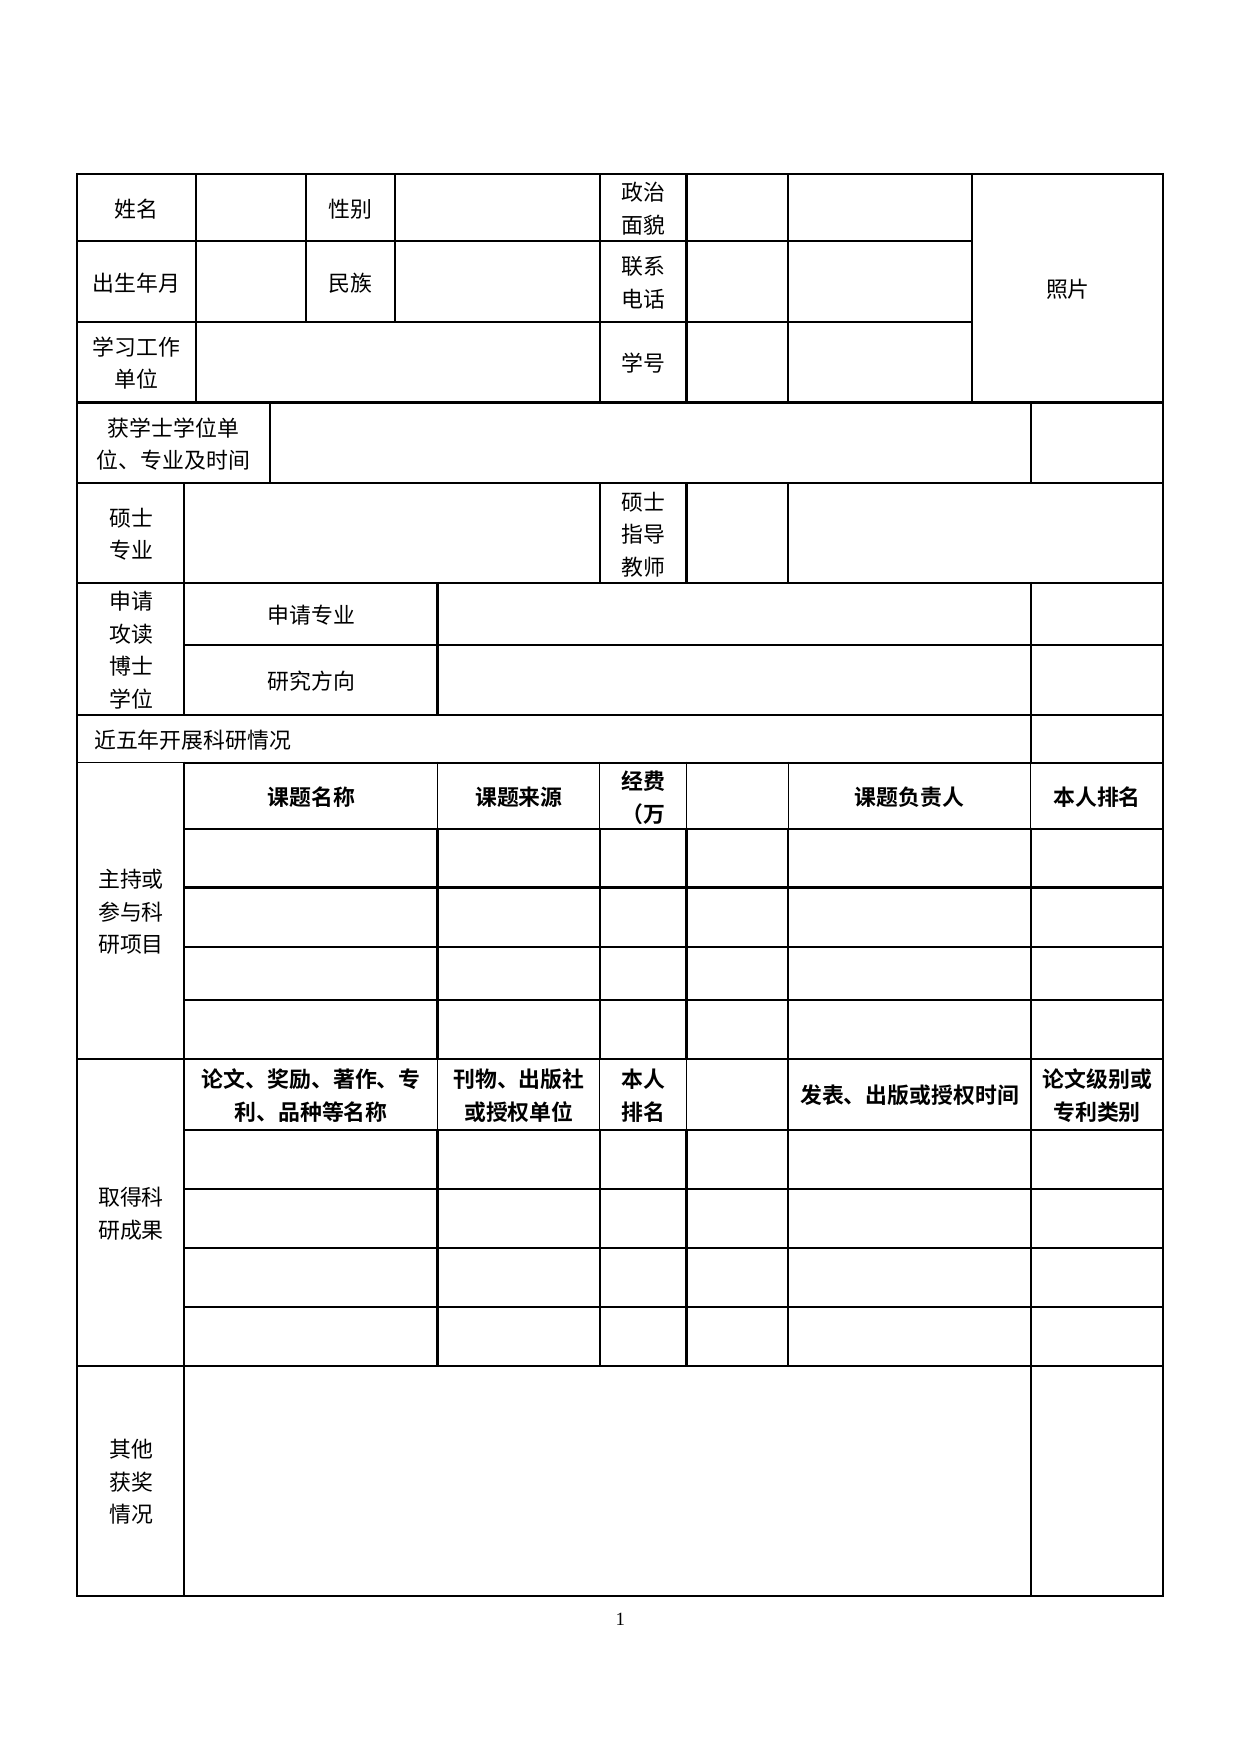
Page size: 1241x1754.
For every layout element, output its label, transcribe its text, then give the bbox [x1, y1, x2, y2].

table_cell [439, 1249, 599, 1306]
table_cell [789, 1308, 1030, 1365]
table_cell 论文、奖励、著作、专利、品种等名称 [185, 1060, 437, 1129]
table_cell [601, 1001, 685, 1058]
table_cell 本人排名 [1031, 764, 1162, 827]
table_cell 获学士学位单位、专业及时间 [78, 404, 269, 482]
table_cell [439, 584, 1030, 644]
table_cell 本人排名 [600, 1060, 686, 1129]
table_header 性别 [307, 175, 394, 240]
table_cell [185, 1001, 436, 1058]
table_cell [789, 242, 971, 321]
table_cell [789, 1249, 1030, 1306]
table_cell [688, 830, 787, 886]
table_cell [688, 1249, 787, 1306]
table_cell [1032, 948, 1162, 999]
table_cell [789, 484, 1162, 582]
table_cell 联系电话 [601, 242, 685, 321]
table_cell [688, 948, 787, 999]
table_cell [688, 242, 787, 321]
table_cell [789, 323, 971, 401]
table_cell [439, 1308, 599, 1365]
table_cell [1032, 1249, 1162, 1306]
table_cell [688, 323, 787, 401]
table_cell [197, 323, 599, 401]
table_cell [439, 1190, 599, 1247]
table_cell 硕士 专业 [78, 484, 183, 582]
table_cell 论文级别或 专利类别 [1032, 1060, 1162, 1129]
table_cell [185, 1308, 436, 1365]
table_header 政治面貌 [601, 175, 685, 240]
table_cell 其他 获奖 情况 [78, 1367, 183, 1594]
table_cell [439, 830, 599, 886]
table_cell [271, 404, 1030, 482]
table_cell 申请 攻读 博士 学位 [78, 584, 183, 714]
table_cell [601, 948, 685, 999]
table_cell [601, 1131, 685, 1188]
table_header [396, 175, 599, 240]
table_cell [185, 830, 436, 886]
table_cell 硕士指导教师 [601, 484, 685, 582]
table_cell [688, 889, 787, 946]
table_cell [439, 646, 1030, 714]
table_cell [197, 242, 305, 321]
table_cell [789, 1131, 1030, 1188]
table_header [688, 175, 787, 240]
table_cell [789, 1001, 1030, 1058]
table_cell [1032, 1367, 1162, 1594]
table_cell [1032, 889, 1162, 946]
table_header 照片 [973, 175, 1162, 401]
table_cell [601, 889, 685, 946]
table_cell [601, 1249, 685, 1306]
table_cell 课题负责人 [789, 764, 1030, 827]
table_cell [1032, 1308, 1162, 1365]
table_cell [789, 1190, 1030, 1247]
table_cell [601, 1308, 685, 1365]
table_cell [1032, 404, 1162, 482]
table_cell 研究方向 [185, 646, 436, 714]
table_cell [687, 764, 788, 827]
table_cell [789, 948, 1030, 999]
table_cell [185, 1367, 1030, 1594]
table_cell [1032, 584, 1162, 644]
table_cell [688, 1190, 787, 1247]
table_cell [185, 948, 436, 999]
table_cell [687, 1060, 787, 1129]
table_cell 主持或参与科研项目 [78, 763, 183, 1058]
table_cell [185, 889, 436, 946]
table_cell [1032, 646, 1162, 714]
table_header [197, 175, 305, 240]
table_cell 学号 [601, 323, 685, 401]
table_cell [439, 1131, 599, 1188]
table_header [789, 175, 971, 240]
table_cell [688, 1001, 787, 1058]
table_cell [439, 1001, 599, 1058]
table_cell 刊物、出版社或授权单位 [438, 1060, 599, 1129]
table_cell 经费 （万元） [600, 764, 686, 827]
table_cell [601, 1190, 685, 1247]
table_cell [185, 1190, 436, 1247]
table_cell [439, 889, 599, 946]
table_cell [789, 830, 1030, 886]
table_cell [185, 1249, 436, 1306]
table_cell [1032, 1190, 1162, 1247]
table_cell [789, 889, 1030, 946]
table_cell [1032, 716, 1162, 762]
table_cell 课题名称 [185, 764, 437, 827]
table_cell [185, 484, 599, 582]
table_cell 发表、出版或授权时间 [789, 1060, 1030, 1129]
table_cell [1032, 1001, 1162, 1058]
table_cell [185, 1131, 436, 1188]
table_cell [396, 242, 599, 321]
table_cell [688, 1131, 787, 1188]
table_cell 申请专业 [185, 584, 436, 644]
table_cell [688, 484, 787, 582]
table_cell [1032, 1131, 1162, 1188]
table_cell 出生年月 [78, 242, 195, 321]
table_cell [688, 1308, 787, 1365]
table_cell 学习工作单位 [78, 323, 195, 401]
table_cell 近五年开展科研情况 [78, 716, 1030, 762]
table_cell 取得科研成果 [78, 1060, 183, 1365]
table_header 姓名 [78, 175, 195, 240]
table_cell [601, 830, 685, 886]
table_cell [439, 948, 599, 999]
table_cell 民族 [307, 242, 394, 321]
table_cell [1032, 830, 1162, 886]
table_cell 课题来源 [438, 764, 599, 827]
